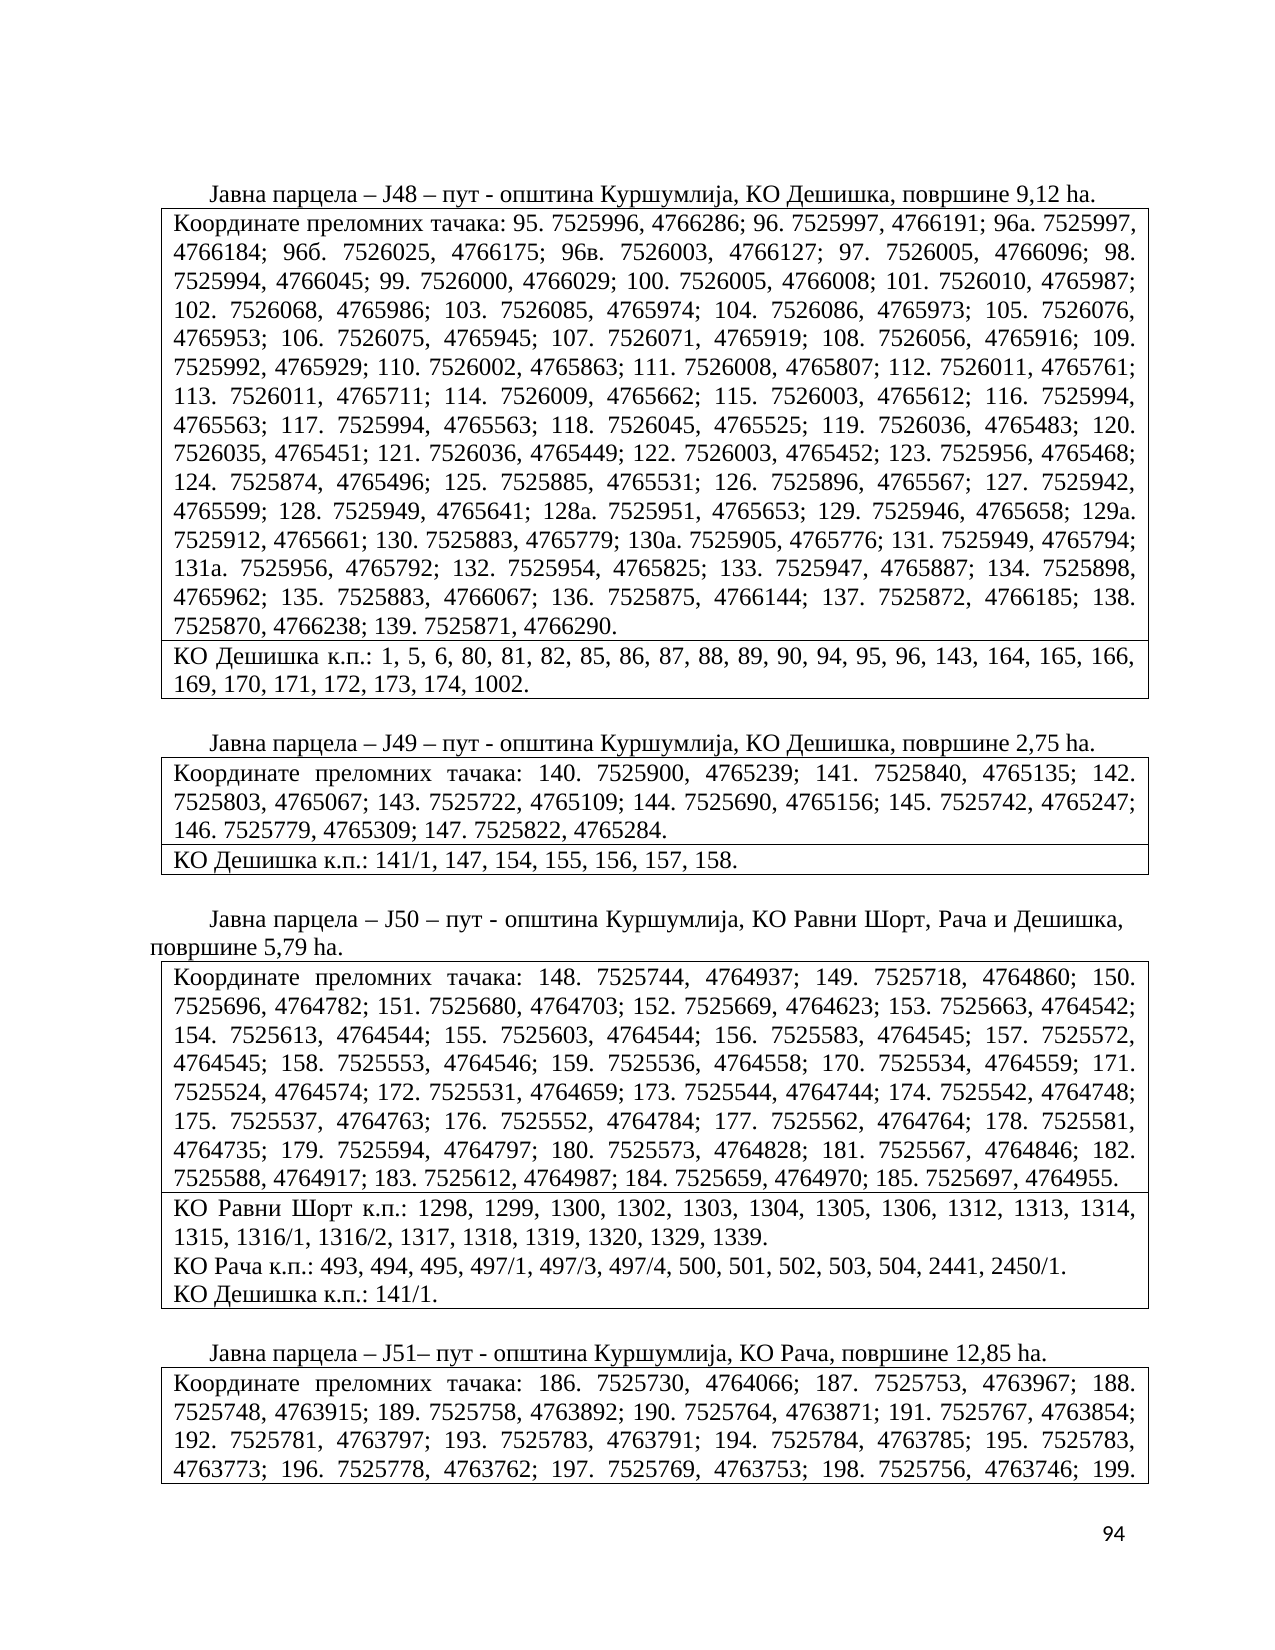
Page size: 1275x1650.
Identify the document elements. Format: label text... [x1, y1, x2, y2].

text Јавна парцела – Ј48 – пут - општина Куршумлија, КO Дешишка, површине 9,12 ha. [150, 179, 1124, 207]
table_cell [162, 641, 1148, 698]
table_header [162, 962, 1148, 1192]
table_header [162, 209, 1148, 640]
text Јавна парцела – Ј51– пут - општина Куршумлија, КO Рача, површине 12,85 ha. [150, 1338, 1124, 1367]
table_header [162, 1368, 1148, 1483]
text Јавна парцела – Ј49 – пут - општина Куршумлија, КO Дешишка, површине 2,75 ha. [150, 728, 1124, 757]
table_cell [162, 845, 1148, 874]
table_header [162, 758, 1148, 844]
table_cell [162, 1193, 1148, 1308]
text Јавна парцела – Ј50 – пут - општина Куршумлија, КO Равни Шорт, Рача и Дешишка, површине 5,79 ha. [150, 904, 1124, 961]
